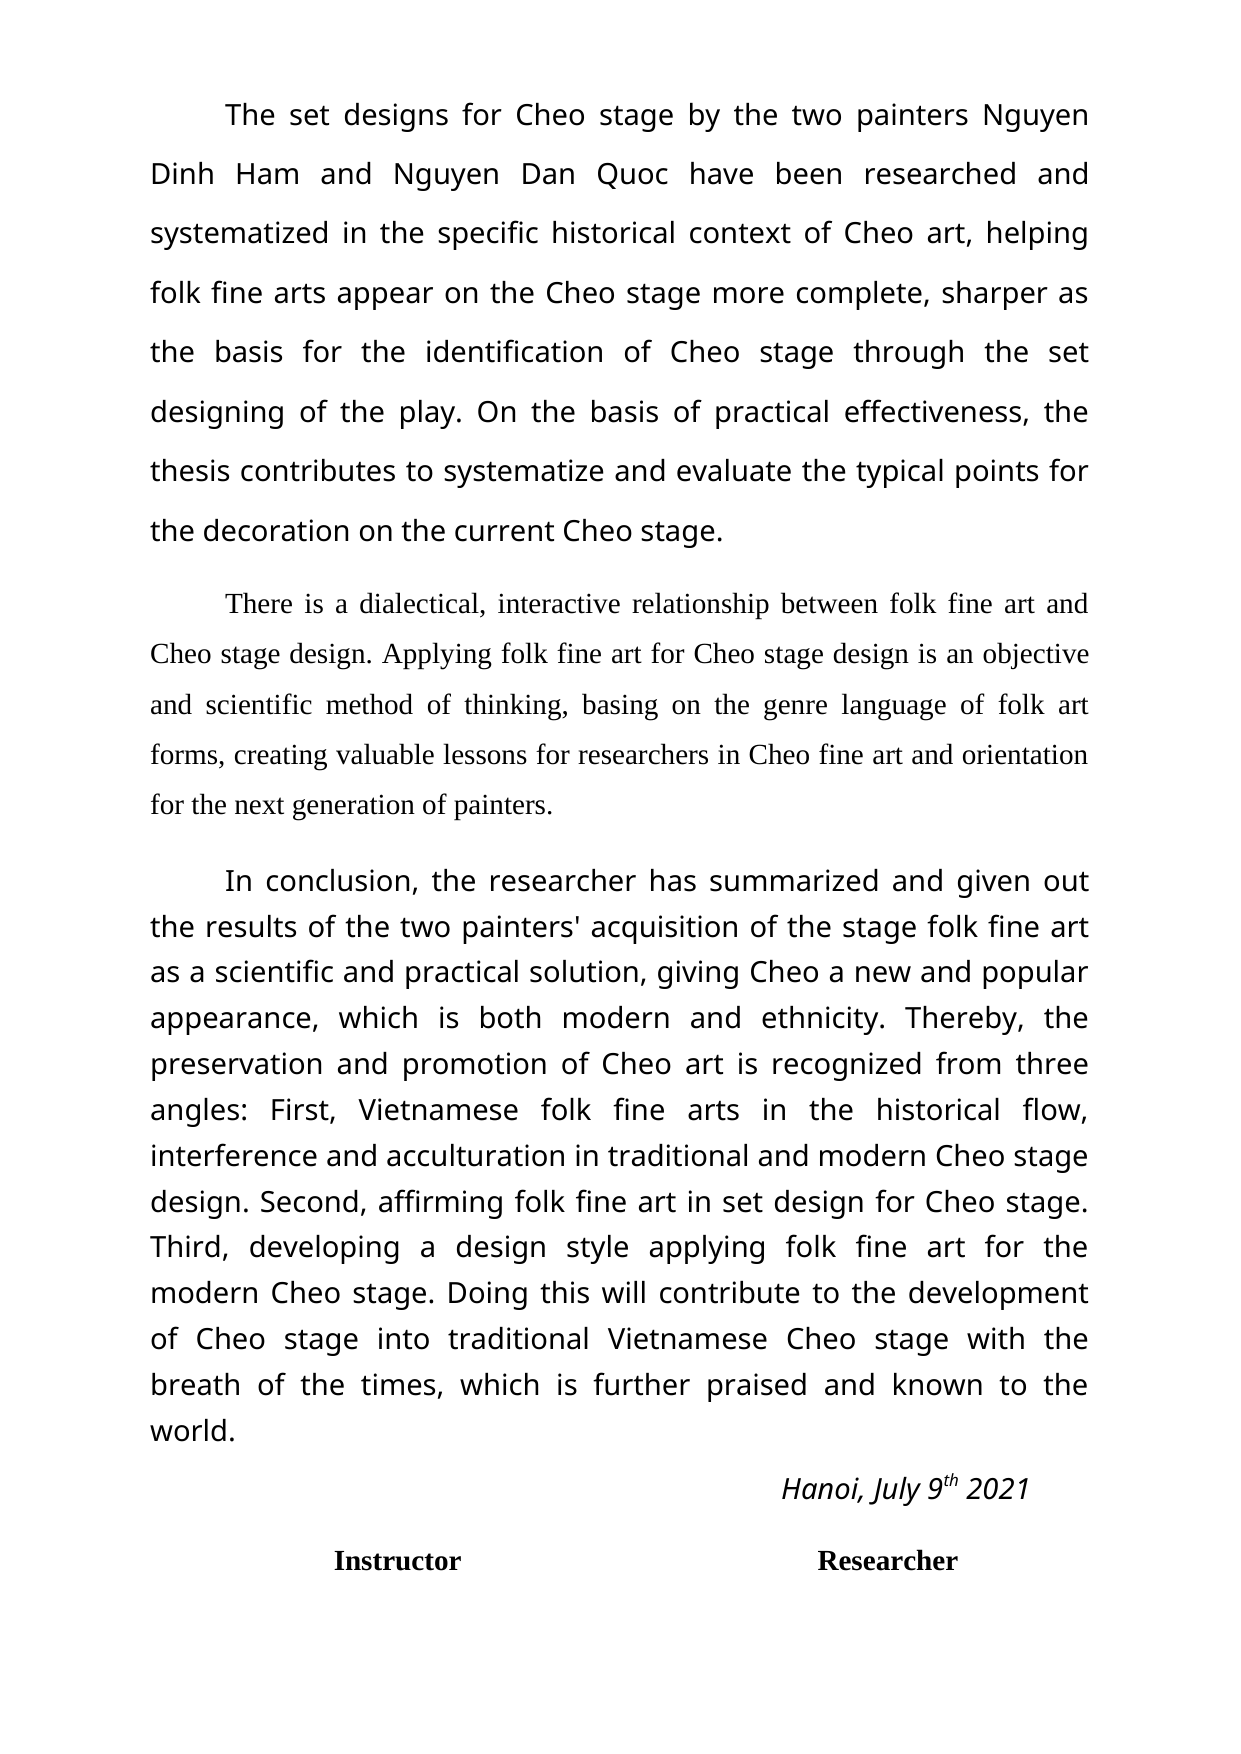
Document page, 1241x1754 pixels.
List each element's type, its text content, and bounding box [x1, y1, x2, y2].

text There is a dialectical, interactive relationship between folk fine art and Cheo stage design. Applying folk fine art for Cheo stage design is an objective and scientific method of thinking, basing on the genre language of folk art forms, creating valuable lessons for researchers in Cheo fine art and orientation for the next generation of painters. [150, 586, 1090, 821]
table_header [139, 1521, 656, 1592]
text The set designs for Cheo stage by the two painters Nguyen Dinh Ham and Nguyen Dan Quoc have been researched and systematized in the specific historical context of Cheo art, helping folk fine arts appear on the Cheo stage more complete, sharper as the basis for the identification of Cheo stage through the set designing of the play. On the basis of practical effectiveness, the thesis contributes to systematize and evaluate the typical points for the decoration on the current Cheo stage. [150, 94, 1090, 550]
text Hanoi, July 9th 2021 [600, 1463, 1090, 1509]
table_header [656, 1521, 1083, 1592]
text In conclusion, the researcher has summarized and given out the results of the two painters' acquisition of the stage folk fine art as a scientific and practical solution, giving Cheo a new and popular appearance, which is both modern and ethnicity. Thereby, the preservation and promotion of Cheo art is recognized from three angles: First, Vietnamese folk fine arts in the historical flow, interference and acculturation in traditional and modern Cheo stage design. Second, affirming folk fine art in set design for Cheo stage. Third, developing a design style applying folk fine art for the modern Cheo stage. Doing this will contribute to the development of Cheo stage into traditional Vietnamese Cheo stage with the breath of the times, which is further praised and known to the world. [150, 854, 1090, 1450]
